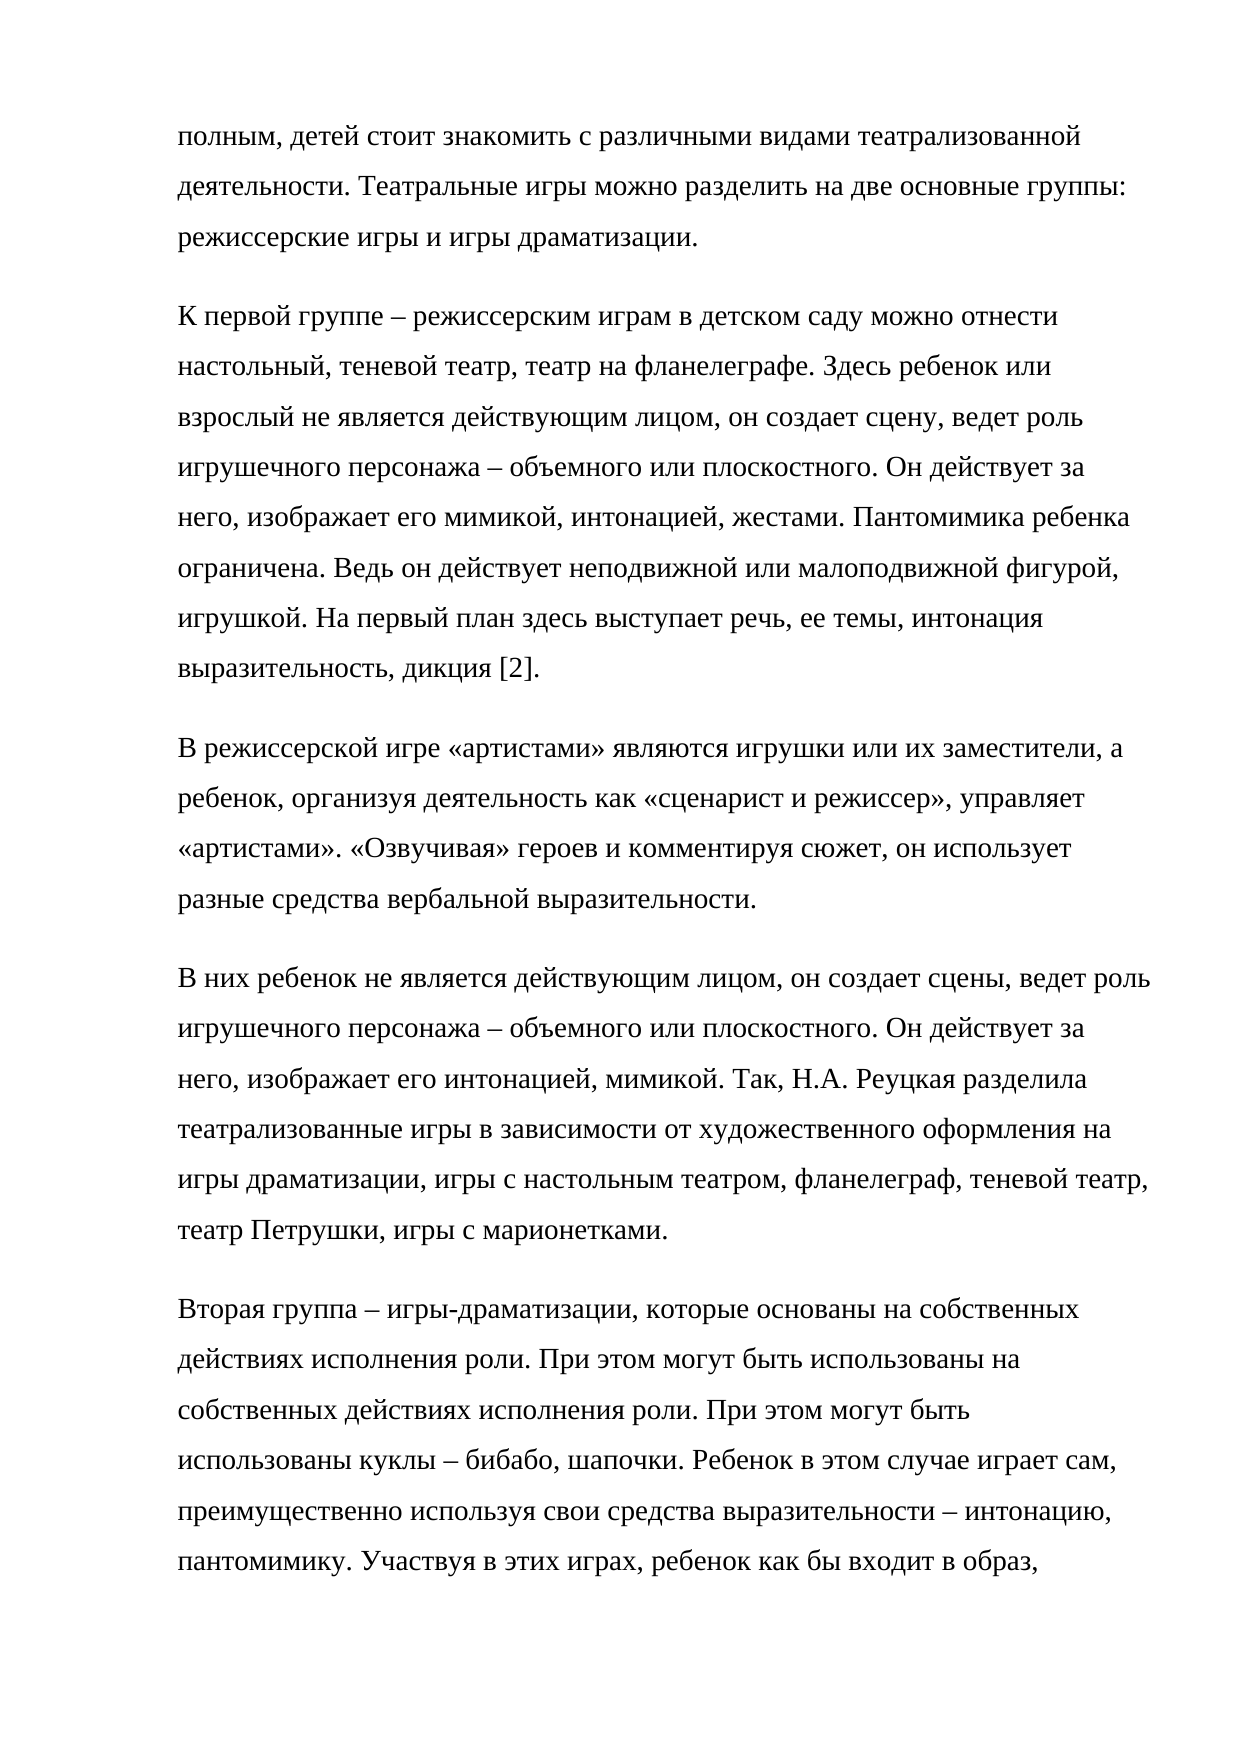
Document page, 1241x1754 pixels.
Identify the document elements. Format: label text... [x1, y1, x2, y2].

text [177, 1291, 1152, 1576]
text К первой группе – режиссерским играм в детском саду можно отнести настольный, теневой театр, театр на фланелеграфе. Здесь ребенок или взрослый не является действующим лицом, он создает сцену, ведет роль игрушечного персонажа – объемного или плоскостного. Он действует за него, изображает его мимикой, интонацией, жестами. Пантомимика ребенка ограничена. Ведь он действует неподвижной или малоподвижной фигурой, игрушкой. На первый план здесь выступает речь, ее темы, интонация выразительность, дикция [2]. [177, 298, 1152, 684]
text В них ребенок не является действующим лицом, он создает сцены, ведет роль игрушечного персонажа – объемного или плоскостного. Он действует за него, изображает его интонацией, мимикой. Так, Н.А. Реуцкая разделила театрализованные игры в зависимости от художественного оформления на игры драматизации, игры с настольным театром, фланелеграф, теневой театр, театр Петрушки, игры с марионетками. [177, 960, 1152, 1245]
text В режиссерской игре «артистами» являются игрушки или их заместители, а ребенок, организуя деятельность как «сценарист и режиссер», управляет «артистами». «Озвучивая» героев и комментируя сюжет, он использует разные средства вербальной выразительности. [177, 730, 1152, 914]
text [177, 118, 1152, 252]
